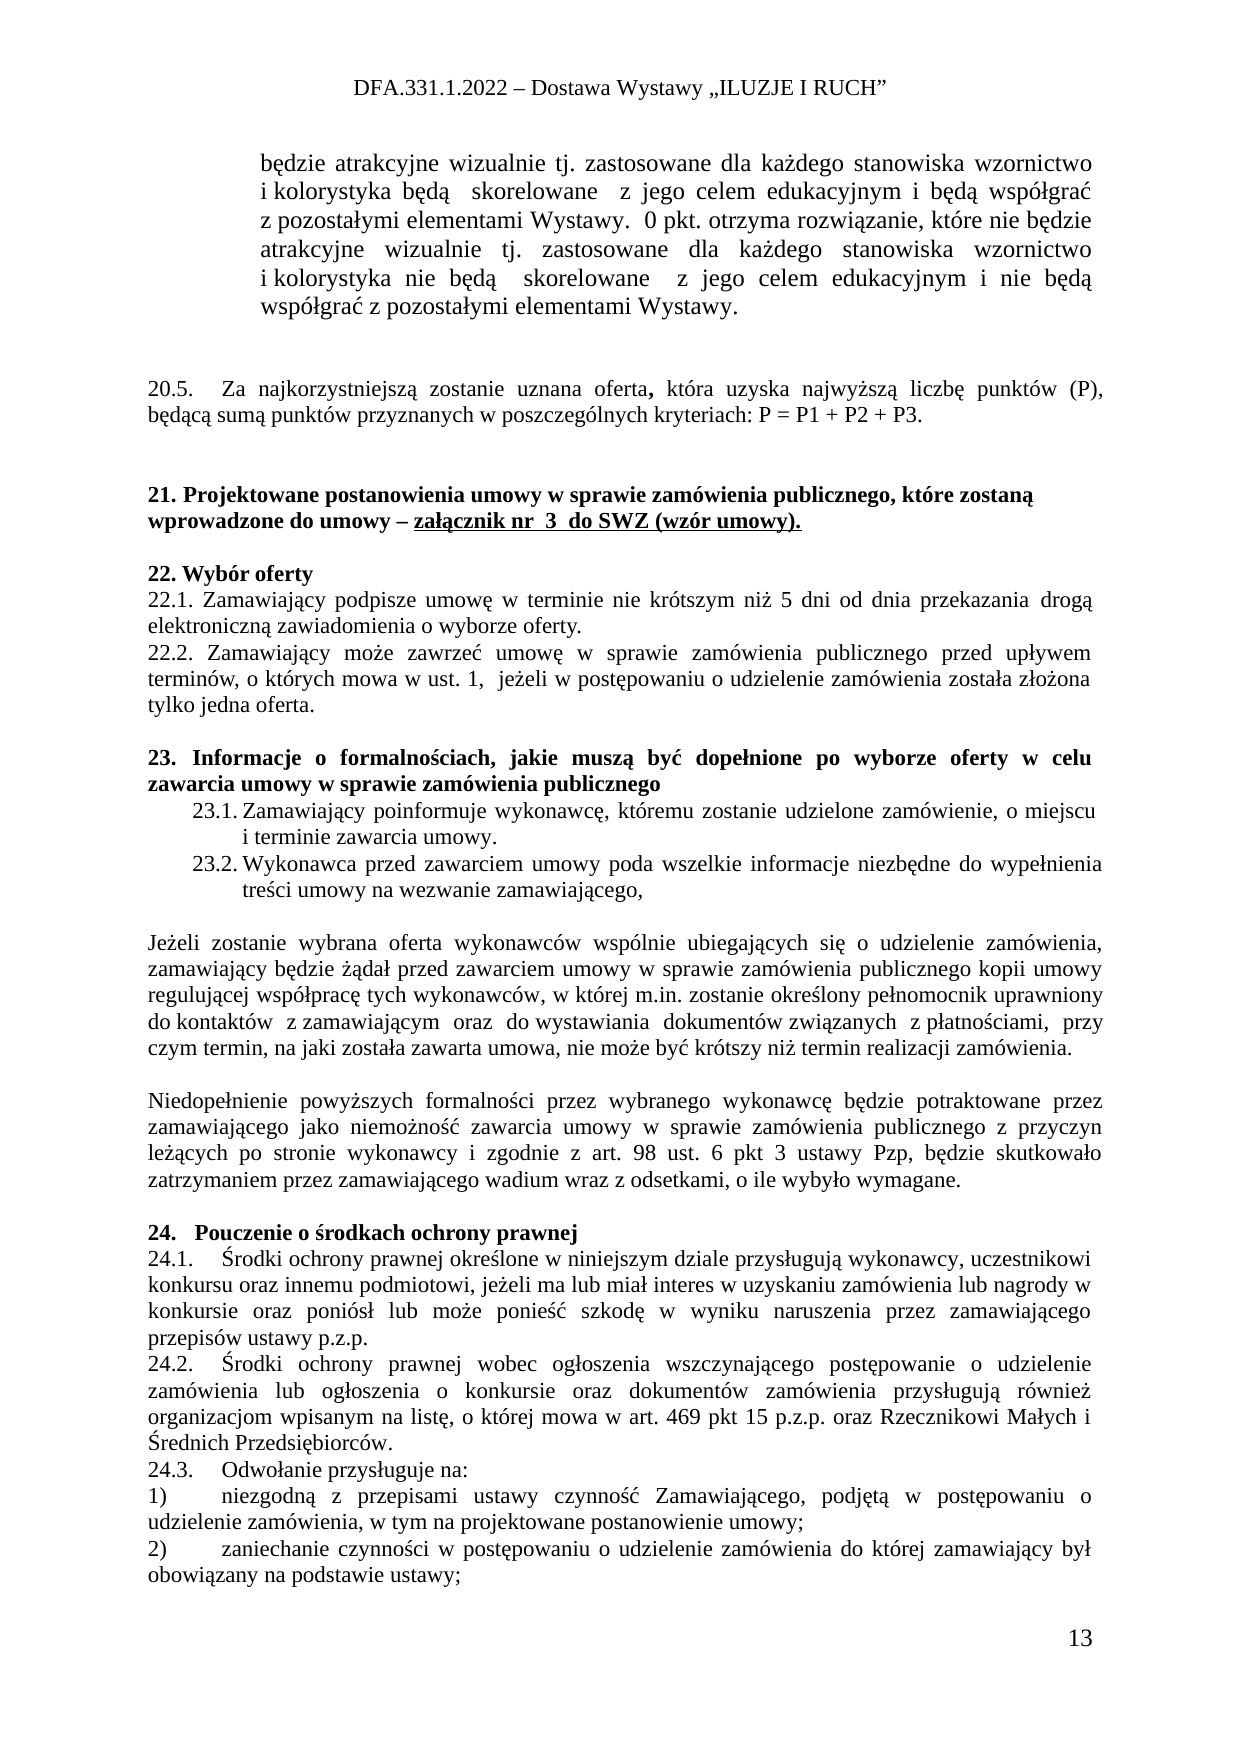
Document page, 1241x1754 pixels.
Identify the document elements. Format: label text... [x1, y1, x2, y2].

list Zamawiający poinformuje wykonawcę, któremu zostanie udzielone zamówienie, o miejscu i terminie zawarcia umowy. [192, 797, 1104, 849]
text Niedopełnienie powyższych formalności przez wybranego wykonawcę będzie potraktowane przez zamawiającego jako niemożność zawarcia umowy w sprawie zamówienia publicznego z przyczyn leżących po stronie wykonawcy i zgodnie z art. 98 ust. 6 pkt 3 ustawy Pzp, będzie skutkowało zatrzymaniem przez zamawiającego wadium wraz z odsetkami, o ile wybyło wymagane. [148, 1087, 1104, 1192]
text 22.2. Zamawiający może zawrzeć umowę w sprawie zamówienia publicznego przed upływem terminów, o których mowa w ust. 1, jeżeli w postępowaniu o udzielenie zamówienia została złożona tylko jedna oferta. [148, 639, 1093, 718]
list Środki ochrony prawnej wobec ogłoszenia wszczynającego postępowanie o udzielenie zamówienia lub ogłoszenia o konkursie oraz dokumentów zamówienia przysługują również organizacjom wpisanym na listę, o której mowa w art. 469 pkt 15 p.z.p. oraz Rzecznikowi Małych i Średnich Przedsiębiorców. [148, 1350, 1093, 1456]
text 22. Wybór oferty [148, 560, 1093, 586]
text 2) zaniechanie czynności w postępowaniu o udzielenie zamówienia do której zamawiający był obowiązany na podstawie ustawy; [148, 1535, 1093, 1587]
text 1) niezgodną z przepisami ustawy czynność Zamawiającego, podjętą w postępowaniu o udzielenie zamówienia, w tym na projektowane postanowienie umowy; [148, 1482, 1093, 1535]
list Za najkorzystniejszą zostanie uznana oferta, która uzyska najwyższą liczbę punktów (P), będącą sumą punktów przyznanych w poszczególnych kryteriach: P = P1 + P2 + P3. [148, 375, 1104, 428]
list Odwołanie przysługuje na: [148, 1456, 1093, 1482]
list Środki ochrony prawnej określone w niniejszym dziale przysługują wykonawcy, uczestnikowi konkursu oraz innemu podmiotowi, jeżeli ma lub miał interes w uzyskaniu zamówienia lub nagrody w konkursie oraz poniósł lub może ponieść szkodę w wyniku naruszenia przez zamawiającego przepisów ustawy p.z.p. [148, 1245, 1093, 1350]
list Wykonawca przed zawarciem umowy poda wszelkie informacje niezbędne do wypełnienia treści umowy na wezwanie zamawiającego, [192, 849, 1104, 902]
text Jeżeli zostanie wybrana oferta wykonawców wspólnie ubiegających się o udzielenie zamówienia, zamawiający będzie żądał przed zawarciem umowy w sprawie zamówienia publicznego kopii umowy regulującej współpracę tych wykonawców, w której m.in. zostanie określony pełnomocnik uprawniony do kontaktów z zamawiającym oraz do wystawiania dokumentów związanych z płatnościami, przy czym termin, na jaki została zawarta umowa, nie może być krótszy niż termin realizacji zamówienia. [148, 929, 1104, 1060]
list Pouczenie o środkach ochrony prawnej [148, 1218, 1093, 1245]
list Informacje o formalnościach, jakie muszą być dopełnione po wyborze oferty w celu zawarcia umowy w sprawie zamówienia publicznego [148, 744, 1093, 797]
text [260, 148, 1093, 320]
list Projektowane postanowienia umowy w sprawie zamówienia publicznego, które zostaną wprowadzone do umowy – załącznik nr 3 do SWZ (wzór umowy). [148, 481, 1104, 533]
text 22.1. Zamawiający podpisze umowę w terminie nie krótszym niż 5 dni od dnia przekazania drogą elektroniczną zawiadomienia o wyborze oferty. [148, 586, 1093, 639]
